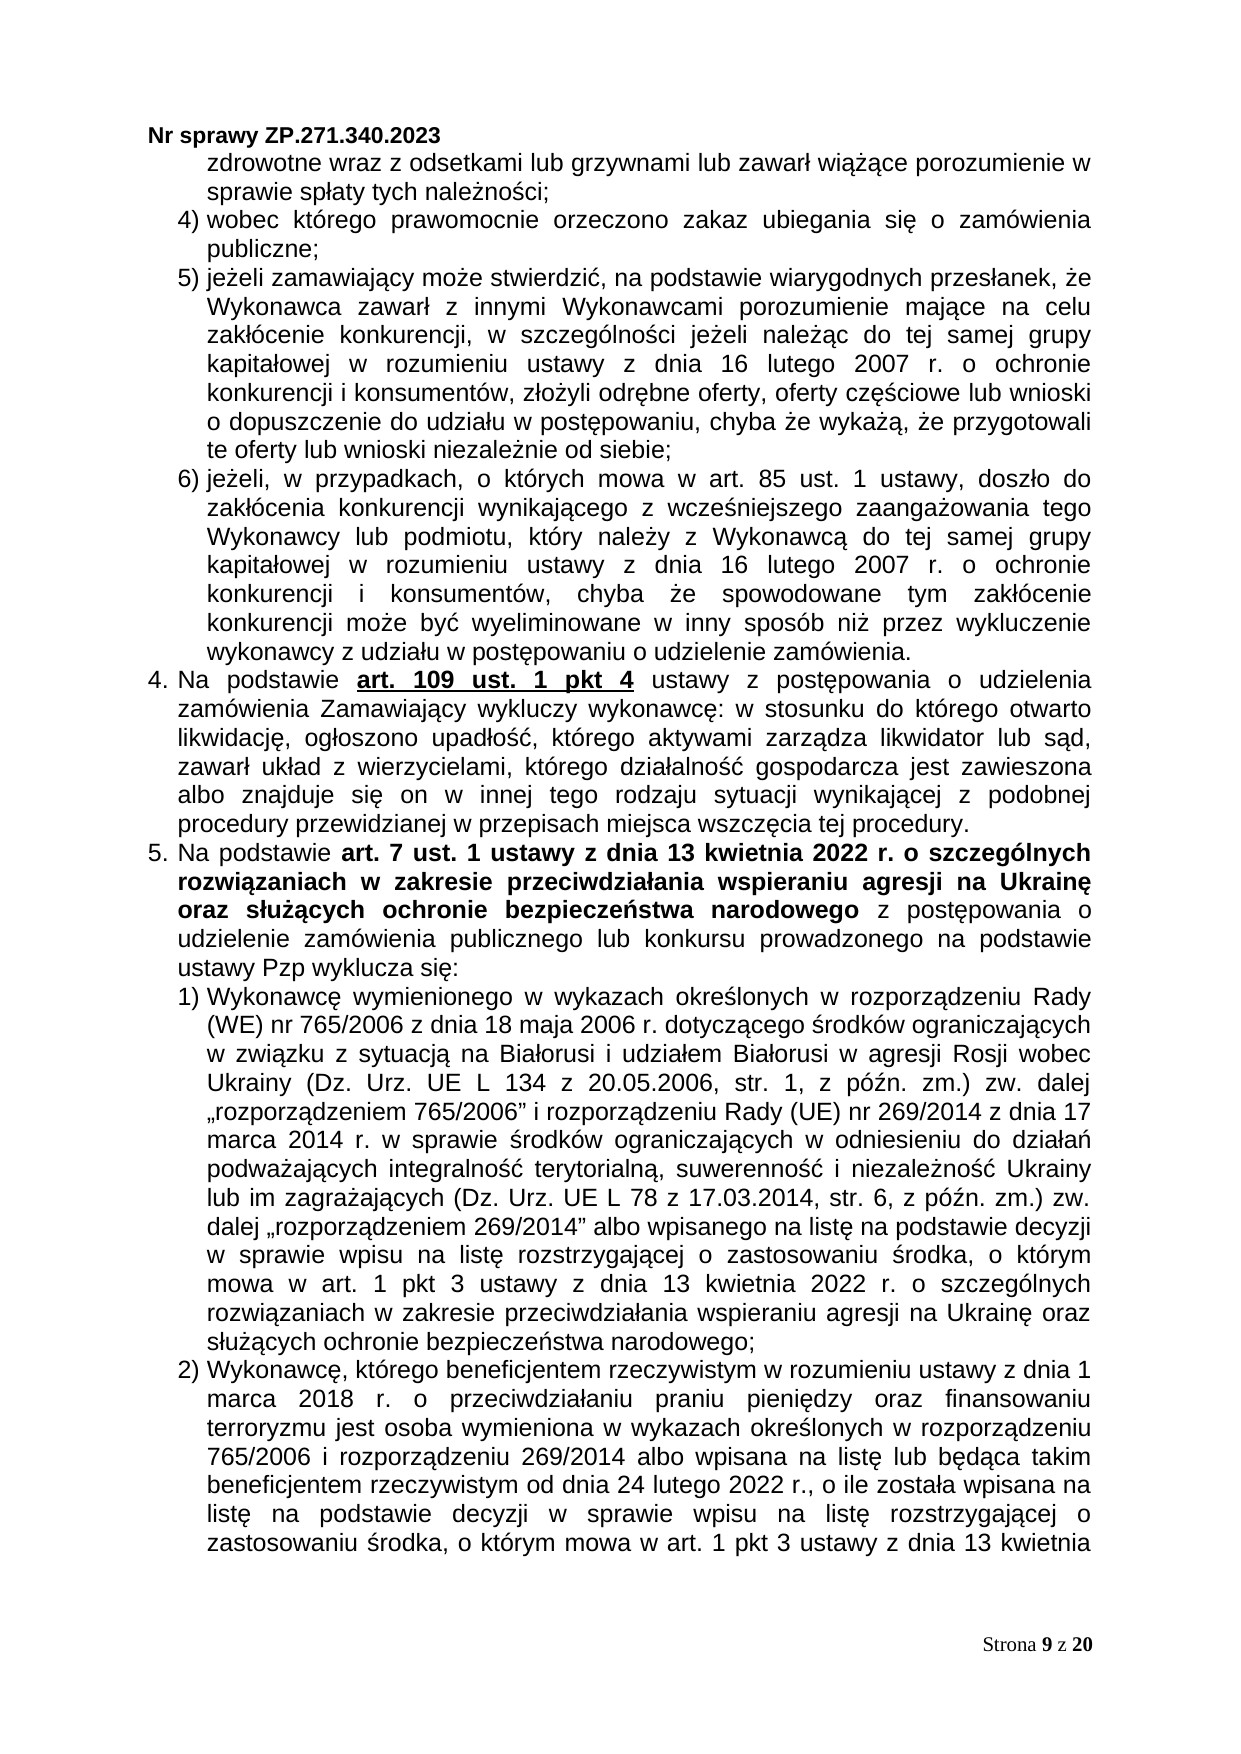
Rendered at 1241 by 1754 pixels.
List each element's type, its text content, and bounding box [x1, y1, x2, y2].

list Wykonawcę wymienionego w wykazach określonych w rozporządzeniu Rady (WE) nr 765/2006 z dnia 18 maja 2006 r. dotyczącego środków ograniczających w związku z sytuacją na Białorusi i udziałem Białorusi w agresji Rosji wobec Ukrainy (Dz. Urz. UE L 134 z 20.05.2006, str. 1, z późn. zm.) zw. dalej „rozporządzeniem 765/2006” i rozporządzeniu Rady (UE) nr 269/2014 z dnia 17 marca 2014 r. w sprawie środków ograniczających w odniesieniu do działań podważających integralność terytorialną, suwerenność i niezależność Ukrainy lub im zagrażających (Dz. Urz. UE L 78 z 17.03.2014, str. 6, z późn. zm.) zw. dalej „rozporządzeniem 269/2014” albo wpisanego na listę na podstawie decyzji w sprawie wpisu na listę rozstrzygającej o zastosowaniu środka, o którym mowa w art. 1 pkt 3 ustawy z dnia 13 kwietnia 2022 r. o szczególnych rozwiązaniach w zakresie przeciwdziałania wspieraniu agresji na Ukrainę oraz służących ochronie bezpieczeństwa narodowego; [177, 982, 1093, 1356]
list Na podstawie art. 7 ust. 1 ustawy z dnia 13 kwietnia 2022 r. o szczególnych rozwiązaniach w zakresie przeciwdziałania wspieraniu agresji na Ukrainę oraz służących ochronie bezpieczeństwa narodowego z postępowania o udzielenie zamówienia publicznego lub konkursu prowadzonego na podstawie ustawy Pzp wyklucza się: [148, 838, 1093, 982]
list Na podstawie art. 109 ust. 1 pkt 4 ustawy z postępowania o udzielenia zamówienia Zamawiający wykluczy wykonawcę: w stosunku do którego otwarto likwidację, ogłoszono upadłość, którego aktywami zarządza likwidator lub sąd, zawarł układ z wierzycielami, którego działalność gospodarcza jest zawieszona albo znajduje się on w innej tego rodzaju sytuacji wynikającej z podobnej procedury przewidzianej w przepisach miejsca wszczęcia tej procedury. [148, 666, 1093, 838]
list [177, 148, 1093, 206]
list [177, 1356, 1093, 1557]
list wobec którego prawomocnie orzeczono zakaz ubiegania się o zamówienia publiczne; [177, 206, 1093, 263]
list jeżeli zamawiający może stwierdzić, na podstawie wiarygodnych przesłanek, że Wykonawca zawarł z innymi Wykonawcami porozumienie mające na celu zakłócenie konkurencji, w szczególności jeżeli należąc do tej samej grupy kapitałowej w rozumieniu ustawy z dnia 16 lutego 2007 r. o ochronie konkurencji i konsumentów, złożyli odrębne oferty, oferty częściowe lub wnioski o dopuszczenie do udziału w postępowaniu, chyba że wykażą, że przygotowali te oferty lub wnioski niezależnie od siebie; [177, 263, 1093, 464]
list jeżeli, w przypadkach, o których mowa w art. 85 ust. 1 ustawy, doszło do zakłócenia konkurencji wynikającego z wcześniejszego zaangażowania tego Wykonawcy lub podmiotu, który należy z Wykonawcą do tej samej grupy kapitałowej w rozumieniu ustawy z dnia 16 lutego 2007 r. o ochronie konkurencji i konsumentów, chyba że spowodowane tym zakłócenie konkurencji może być wyeliminowane w inny sposób niż przez wykluczenie wykonawcy z udziału w postępowaniu o udzielenie zamówienia. [177, 464, 1093, 666]
